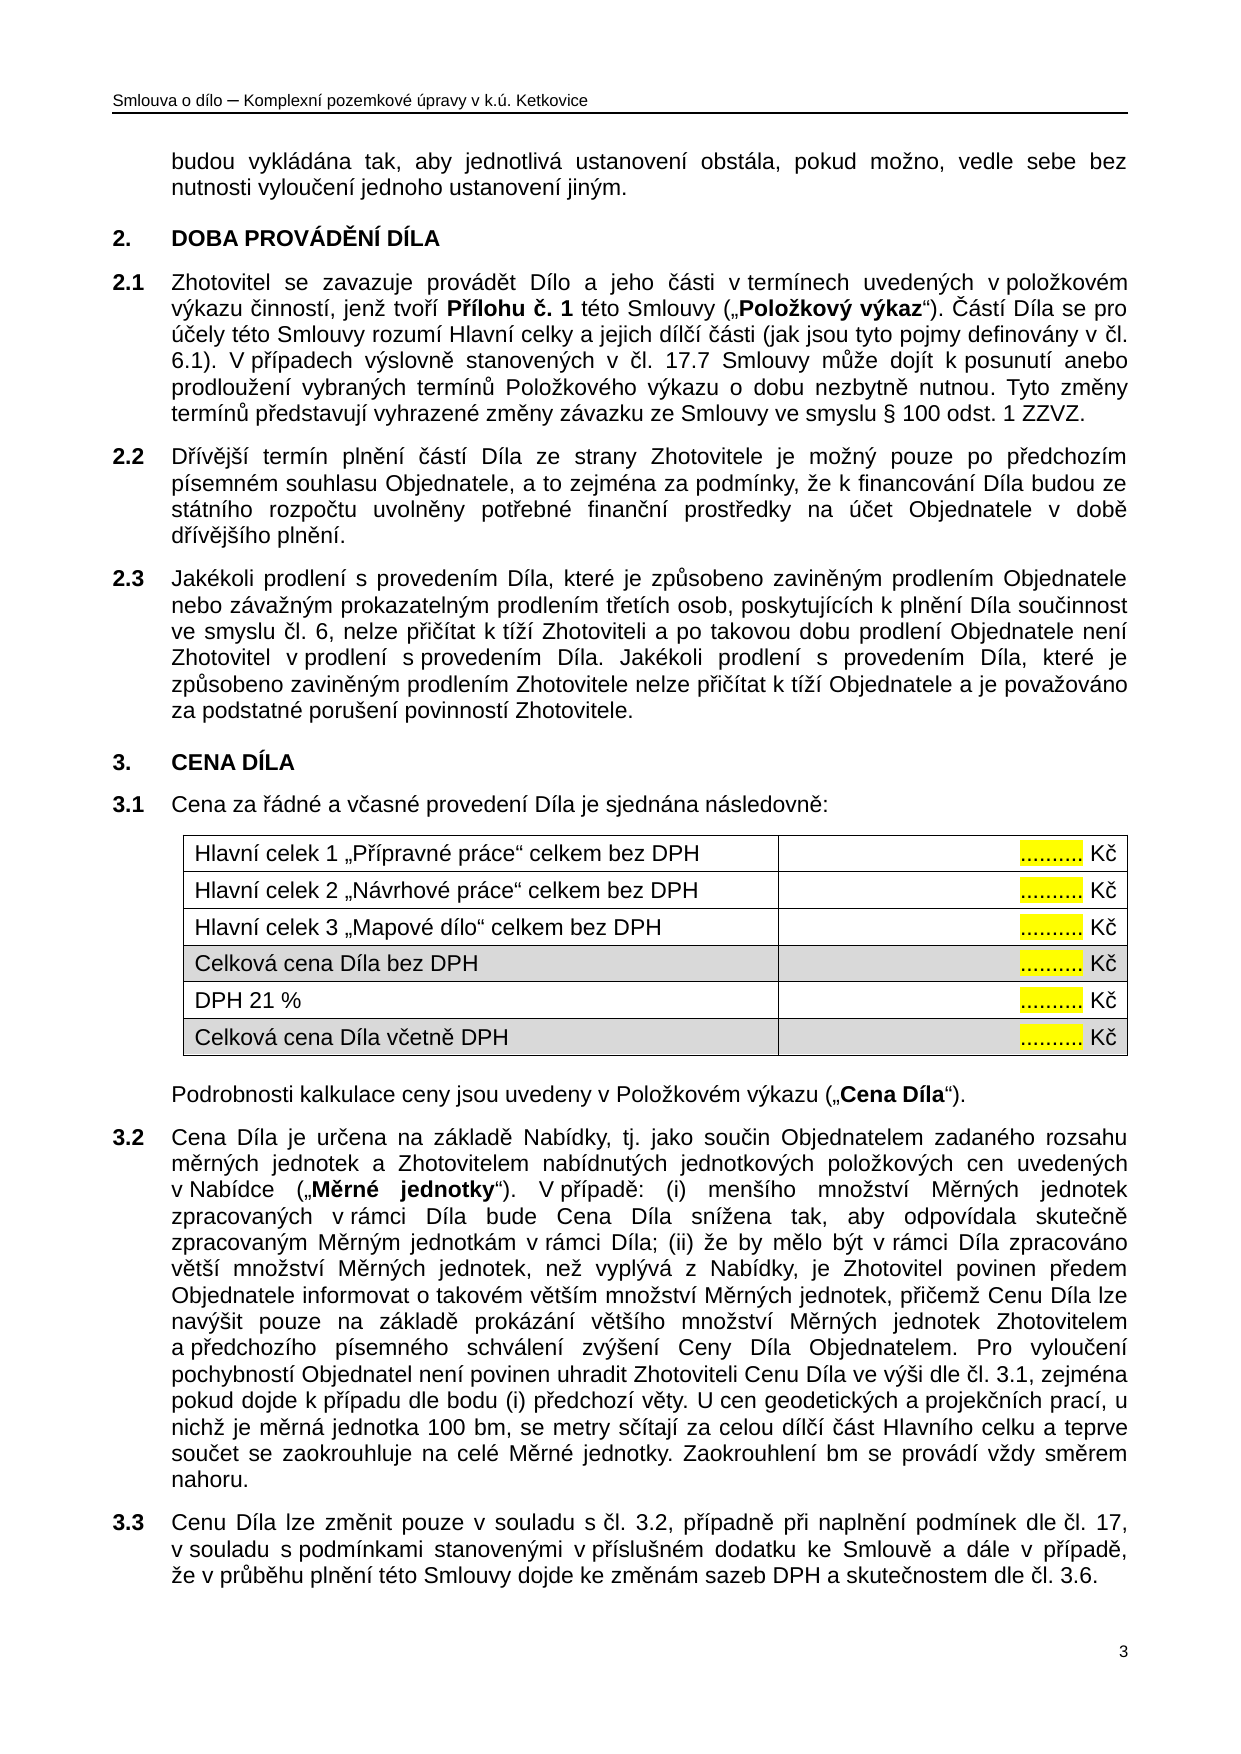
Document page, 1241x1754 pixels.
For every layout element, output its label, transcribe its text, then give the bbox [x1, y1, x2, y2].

table_header .......... Kč [779, 836, 1127, 871]
table_cell .......... Kč [779, 982, 1127, 1018]
table_cell .......... Kč [779, 872, 1127, 908]
text Dřívější termín plnění částí Díla ze strany Zhotovitele je možný pouze po předchozím písemném souhlasu Objednatele, a to zejména za podmínky, že k financování Díla budou ze státního rozpočtu uvolněny potřebné finanční prostředky na účet Objednatele v době dřívějšího plnění. [112, 443, 1128, 549]
table_cell DPH 21 % [184, 982, 778, 1018]
text Cena díla [112, 748, 1128, 775]
text Zhotovitel se zavazuje provádět Dílo a jeho části v termínech uvedených v položkovém výkazu činností, jenž tvoří Přílohu č. 1 této Smlouvy („Položkový výkaz“). Částí Díla se pro účely této Smlouvy rozumí Hlavní celky a jejich dílčí části (jak jsou tyto pojmy definovány v čl. 6.1). V případech výslovně stanovených v čl. 17.7 Smlouvy může dojít k posunutí anebo prodloužení vybraných termínů Položkového výkazu o dobu nezbytně nutnou. Tyto změny termínů představují vyhrazené změny závazku ze Smlouvy ve smyslu § 100 odst. 1 ZZVZ. [112, 268, 1128, 427]
text Cena Díla je určena na základě Nabídky, tj. jako součin Objednatelem zadaného rozsahu měrných jednotek a Zhotovitelem nabídnutých jednotkových položkových cen uvedených v Nabídce („Měrné jednotky“). V případě: (i) menšího množství Měrných jednotek zpracovaných v rámci Díla bude Cena Díla snížena tak, aby odpovídala skutečně zpracovaným Měrným jednotkám v rámci Díla; (ii) že by mělo být v rámci Díla zpracováno větší množství Měrných jednotek, než vyplývá z Nabídky, je Zhotovitel povinen předem Objednatele informovat o takovém větším množství Měrných jednotek, přičemž Cenu Díla lze navýšit pouze na základě prokázání většího množství Měrných jednotek Zhotovitelem a předchozího písemného schválení zvýšení Ceny Díla Objednatelem. Pro vyloučení pochybností Objednatel není povinen uhradit Zhotoviteli Cenu Díla ve výši dle čl. 3.1, zejména pokud dojde k případu dle bodu (i) předchozí věty. U cen geodetických a projekčních prací, u nichž je měrná jednotka 100 bm, se metry sčítají za celou dílčí část Hlavního celku a teprve součet se zaokrouhluje na celé Měrné jednotky. Zaokrouhlení bm se provádí vždy směrem nahoru. [112, 1123, 1128, 1492]
table_cell .......... Kč [779, 1019, 1127, 1054]
table_cell Celková cena Díla včetně DPH [184, 1019, 778, 1054]
list Podrobnosti kalkulace ceny jsou uvedeny v Položkovém výkazu („Cena Díla“). [171, 1081, 1128, 1107]
text Doba PROVÁDĚNÍ díla [112, 225, 1128, 252]
table_cell .......... Kč [779, 946, 1127, 981]
table_cell Hlavní celek 2 „Návrhové práce“ celkem bez DPH [184, 872, 778, 908]
table_cell .......... Kč [779, 909, 1127, 944]
table_cell Celková cena Díla bez DPH [184, 946, 778, 981]
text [112, 148, 1128, 200]
text Cena za řádné a včasné provedení Díla je sjednána následovně: [112, 791, 1128, 818]
table_header Hlavní celek 1 „Přípravné práce“ celkem bez DPH [184, 836, 778, 871]
text Cenu Díla lze změnit pouze v souladu s čl. 3.2, případně při naplnění podmínek dle čl. 17, v souladu s podmínkami stanovenými v příslušném dodatku ke Smlouvě a dále v případě, že v průběhu plnění této Smlouvy dojde ke změnám sazeb DPH a skutečnostem dle čl. 3.6. [112, 1509, 1128, 1588]
text Jakékoli prodlení s provedením Díla, které je způsobeno zaviněným prodlením Objednatele nebo závažným prokazatelným prodlením třetích osob, poskytujících k plnění Díla součinnost ve smyslu čl. 6, nelze přičítat k tíží Zhotoviteli a po takovou dobu prodlení Objednatele není Zhotovitel v prodlení s provedením Díla. Jakékoli prodlení s provedením Díla, které je způsobeno zaviněným prodlením Zhotovitele nelze přičítat k tíží Objednatele a je považováno za podstatné porušení povinností Zhotovitele. [112, 565, 1128, 723]
table_cell Hlavní celek 3 „Mapové dílo“ celkem bez DPH [184, 909, 778, 944]
